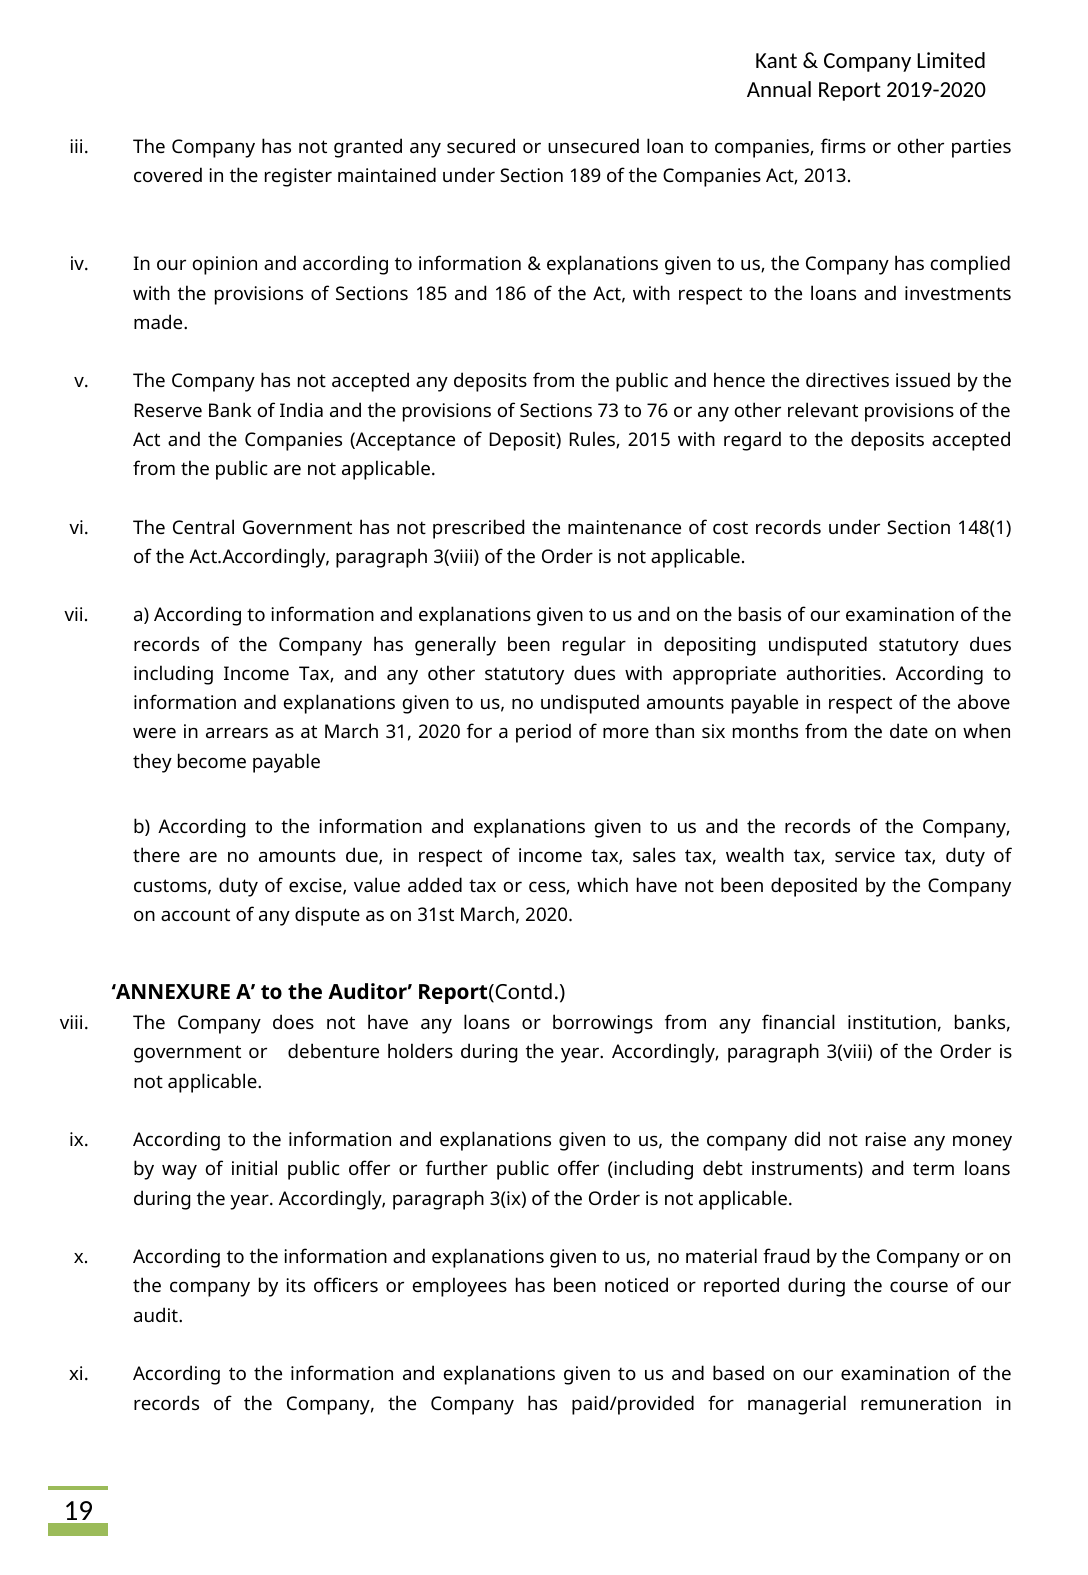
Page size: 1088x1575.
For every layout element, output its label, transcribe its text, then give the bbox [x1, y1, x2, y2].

list In our opinion and according to information & explanations given to us, the Company has complied with the provisions of Sections 185 and 186 of the Act, with respect to the loans and investments made. [89, 251, 1012, 334]
list ‘ANNEXURE A’ to the Auditor’ Report(Contd.) [111, 977, 1012, 1005]
list a) According to information and explanations given to us and on the basis of our examination of the records of the Company has generally been regular in depositing undisputed statutory dues including Income Tax, and any other statutory dues with appropriate authorities. According to information and explanations given to us, no undisputed amounts payable in respect of the above were in arrears as at March 31, 2020 for a period of more than six months from the date on when they become payable [89, 602, 1012, 774]
list The Central Government has not prescribed the maintenance of cost records under Section 148(1) of the Act.Accordingly, paragraph 3(viii) of the Order is not applicable. [89, 514, 1012, 569]
list The Company does not have any loans or borrowings from any financial institution, banks, government or debenture holders during the year. Accordingly, paragraph 3(viii) of the Order is not applicable. [89, 1009, 1012, 1093]
list According to the information and explanations given to us, no material fraud by the Company or on the company by its officers or employees has been noticed or reported during the course of our audit. [89, 1243, 1012, 1328]
list b) According to the information and explanations given to us and the records of the Company, there are no amounts due, in respect of income tax, sales tax, wealth tax, service tax, duty of customs, duty of excise, value added tax or cess, which have not been deposited by the Company on account of any dispute as on 31st March, 2020. [133, 813, 1012, 927]
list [89, 1361, 1012, 1415]
list The Company has not accepted any deposits from the public and hence the directives issued by the Reserve Bank of India and the provisions of Sections 73 to 76 or any other relevant provisions of the Act and the Companies (Acceptance of Deposit) Rules, 2015 with regard to the deposits accepted from the public are not applicable. [89, 368, 1012, 481]
list The Company has not granted any secured or unsecured loan to companies, firms or other parties covered in the register maintained under Section 189 of the Companies Act, 2013. [89, 133, 1012, 188]
list According to the information and explanations given to us, the company did not raise any money by way of initial public offer or further public offer (including debt instruments) and term loans during the year. Accordingly, paragraph 3(ix) of the Order is not applicable. [89, 1126, 1012, 1211]
